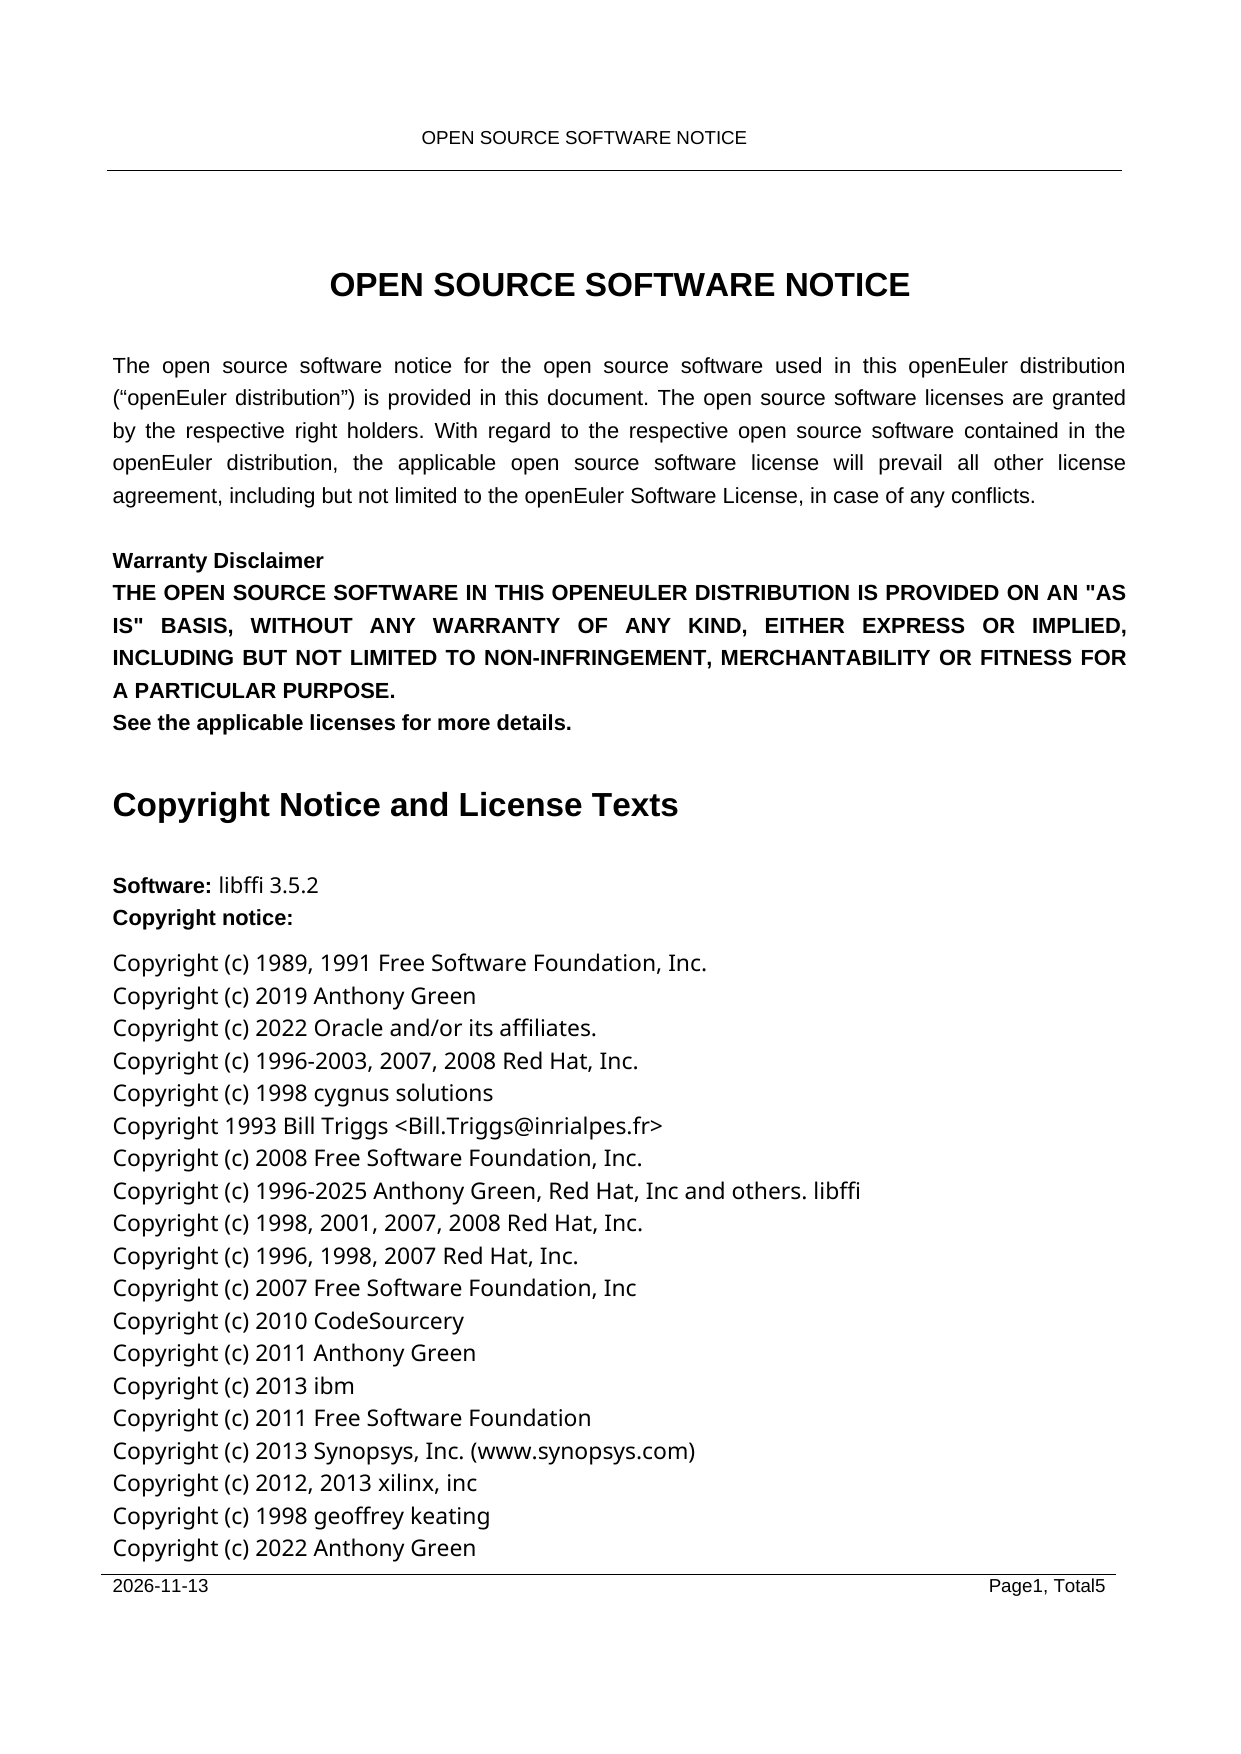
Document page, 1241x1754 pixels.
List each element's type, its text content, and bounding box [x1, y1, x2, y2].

text OPEN SOURCE SOFTWARE NOTICE [112, 251, 1128, 316]
text Warranty Disclaimer [112, 544, 1128, 576]
text THE OPEN SOURCE SOFTWARE IN THIS OPENEULER DISTRIBUTION IS PROVIDED ON AN "AS IS" BASIS, WITHOUT ANY WARRANTY OF ANY KIND, EITHER EXPRESS OR IMPLIED, INCLUDING BUT NOT LIMITED TO NON-INFRINGEMENT, MERCHANTABILITY OR FITNESS FOR A PARTICULAR PURPOSE. See the applicable licenses for more details. [112, 576, 1128, 739]
title Software: libffi 3.5.2 [112, 869, 1128, 901]
text The open source software notice for the open source software used in this openEuler distribution (“openEuler distribution”) is provided in this document. The open source software licenses are granted by the respective right holders. With regard to the respective open source software contained in the openEuler distribution, the applicable open source software license will prevail all other license agreement, including but not limited to the openEuler Software License, in case of any conflicts. [112, 349, 1128, 511]
text Copyright notice: [112, 901, 1128, 934]
text Copyright Notice and License Texts [112, 771, 1128, 836]
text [112, 947, 1128, 1564]
